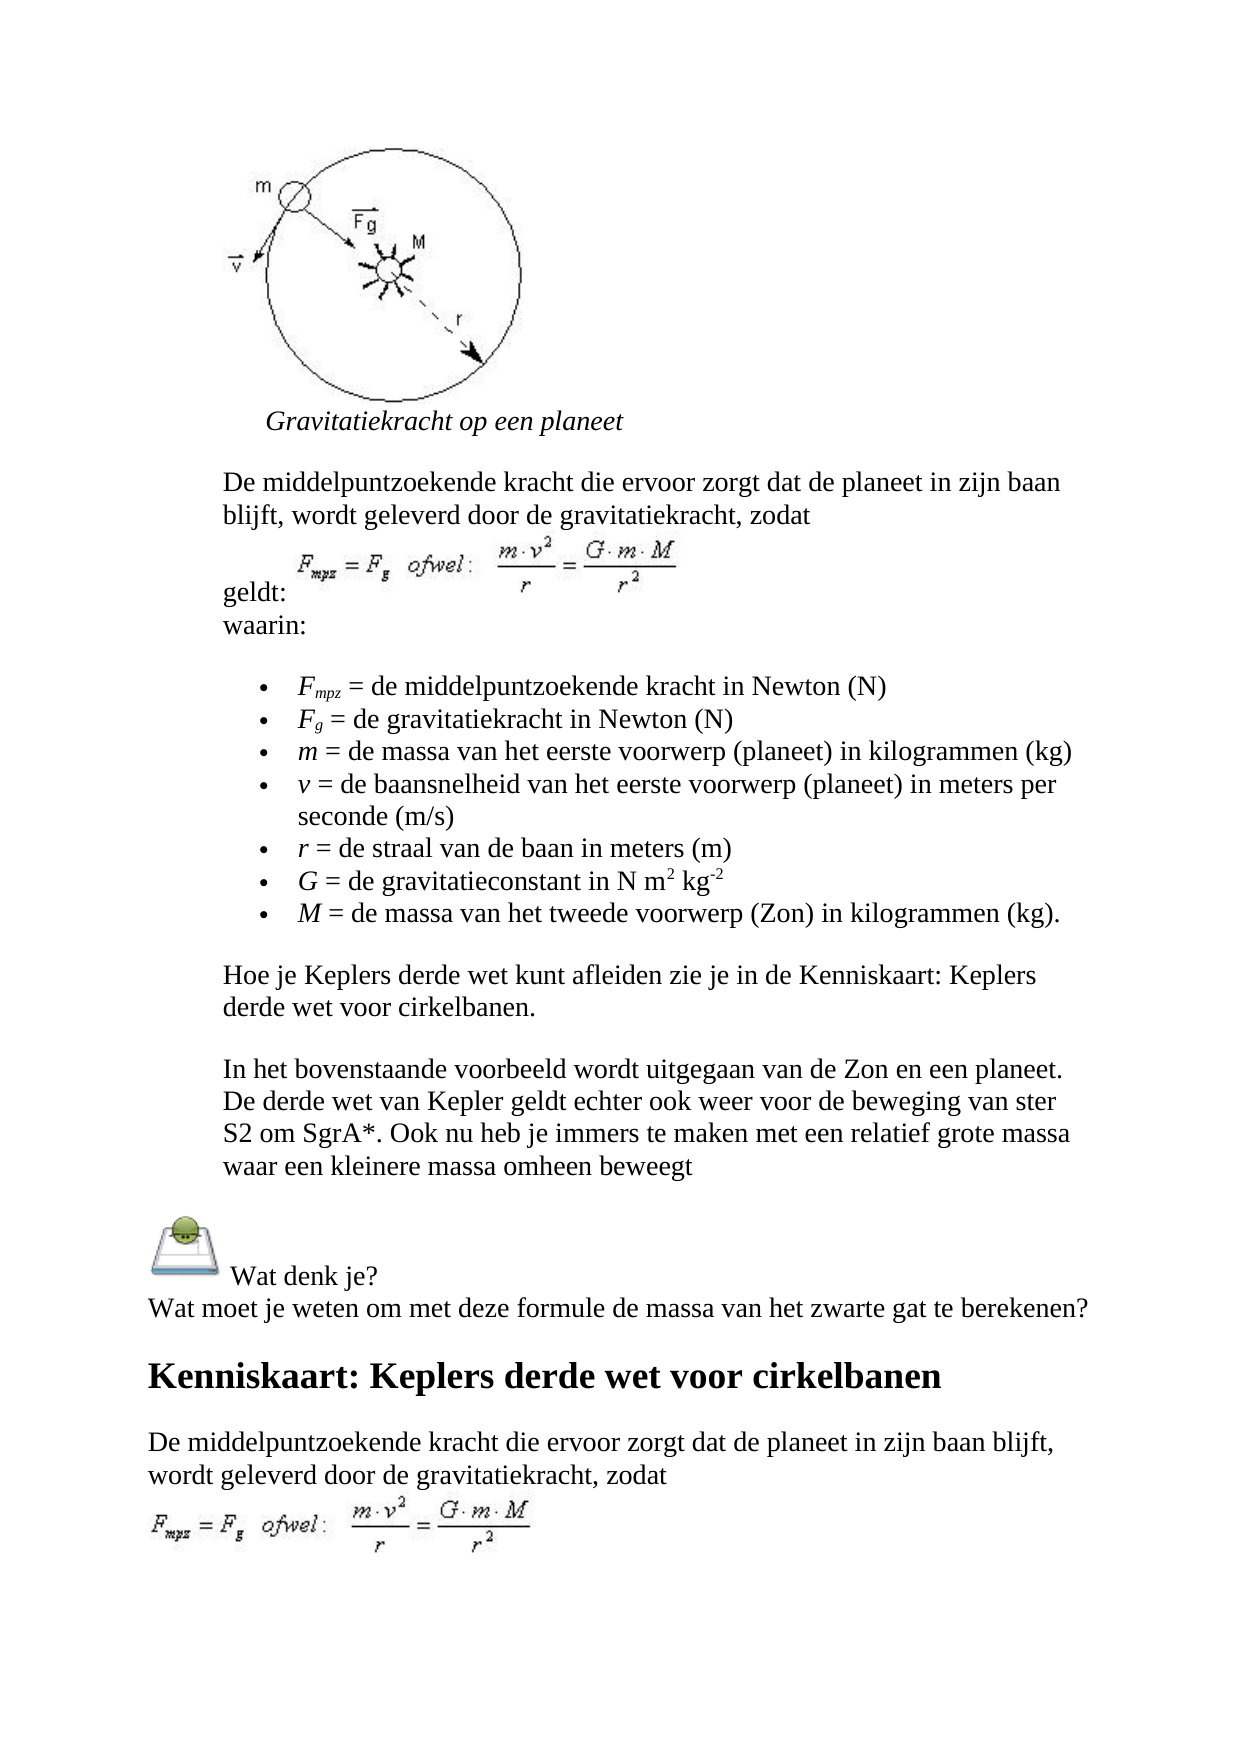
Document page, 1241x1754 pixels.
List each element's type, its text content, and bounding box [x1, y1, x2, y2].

picture [293, 530, 681, 602]
text Wat denk je? [148, 1211, 1093, 1292]
list M = de massa van het tweede voorwerp (Zon) in kilogrammen (kg). [260, 896, 1093, 929]
list Fmpz = de middelpuntzoekende kracht in Newton (N) [260, 669, 1093, 702]
text De middelpuntzoekende kracht die ervoor zorgt dat de planeet in zijn baan blijft, wordt geleverd door de gravitatiekracht, zodat geldt: waarin: [223, 466, 1093, 640]
list Fg = de gravitatiekracht in Newton (N) [260, 702, 1093, 734]
text De middelpuntzoekende kracht die ervoor zorgt dat de planeet in zijn baan blijft, wordt geleverd door de gravitatiekracht, zodat [148, 1425, 1093, 1562]
list m = de massa van het eerste voorwerp (planeet) in kilogrammen (kg) [260, 734, 1093, 767]
text Hoe je Keplers derde wet kunt afleiden zie je in de Kenniskaart: Keplers derde wet voor cirkelbanen. [223, 958, 1093, 1023]
picture [222, 147, 525, 404]
picture [147, 1210, 223, 1286]
list v = de baansnelheid van het eerste voorwerp (planeet) in meters per seconde (m/s) [260, 767, 1093, 831]
text In het bovenstaande voorbeeld wordt uitgegaan van de Zon en een planeet. De derde wet van Kepler geldt echter ook weer voor de beweging van ster S2 om SgrA*. Ook nu heb je immers te maken met een relatief grote massa waar een kleinere massa omheen beweegt [223, 1052, 1093, 1181]
list G = de gravitatieconstant in N m2 kg-2 [260, 864, 1093, 896]
text Kenniskaart: Keplers derde wet voor cirkelbanen [148, 1353, 1093, 1396]
list r = de straal van de baan in meters (m) [260, 831, 1093, 864]
picture [147, 1490, 535, 1562]
text Wat moet je weten om met deze formule de massa van het zwarte gat te berekenen? [148, 1292, 1093, 1324]
